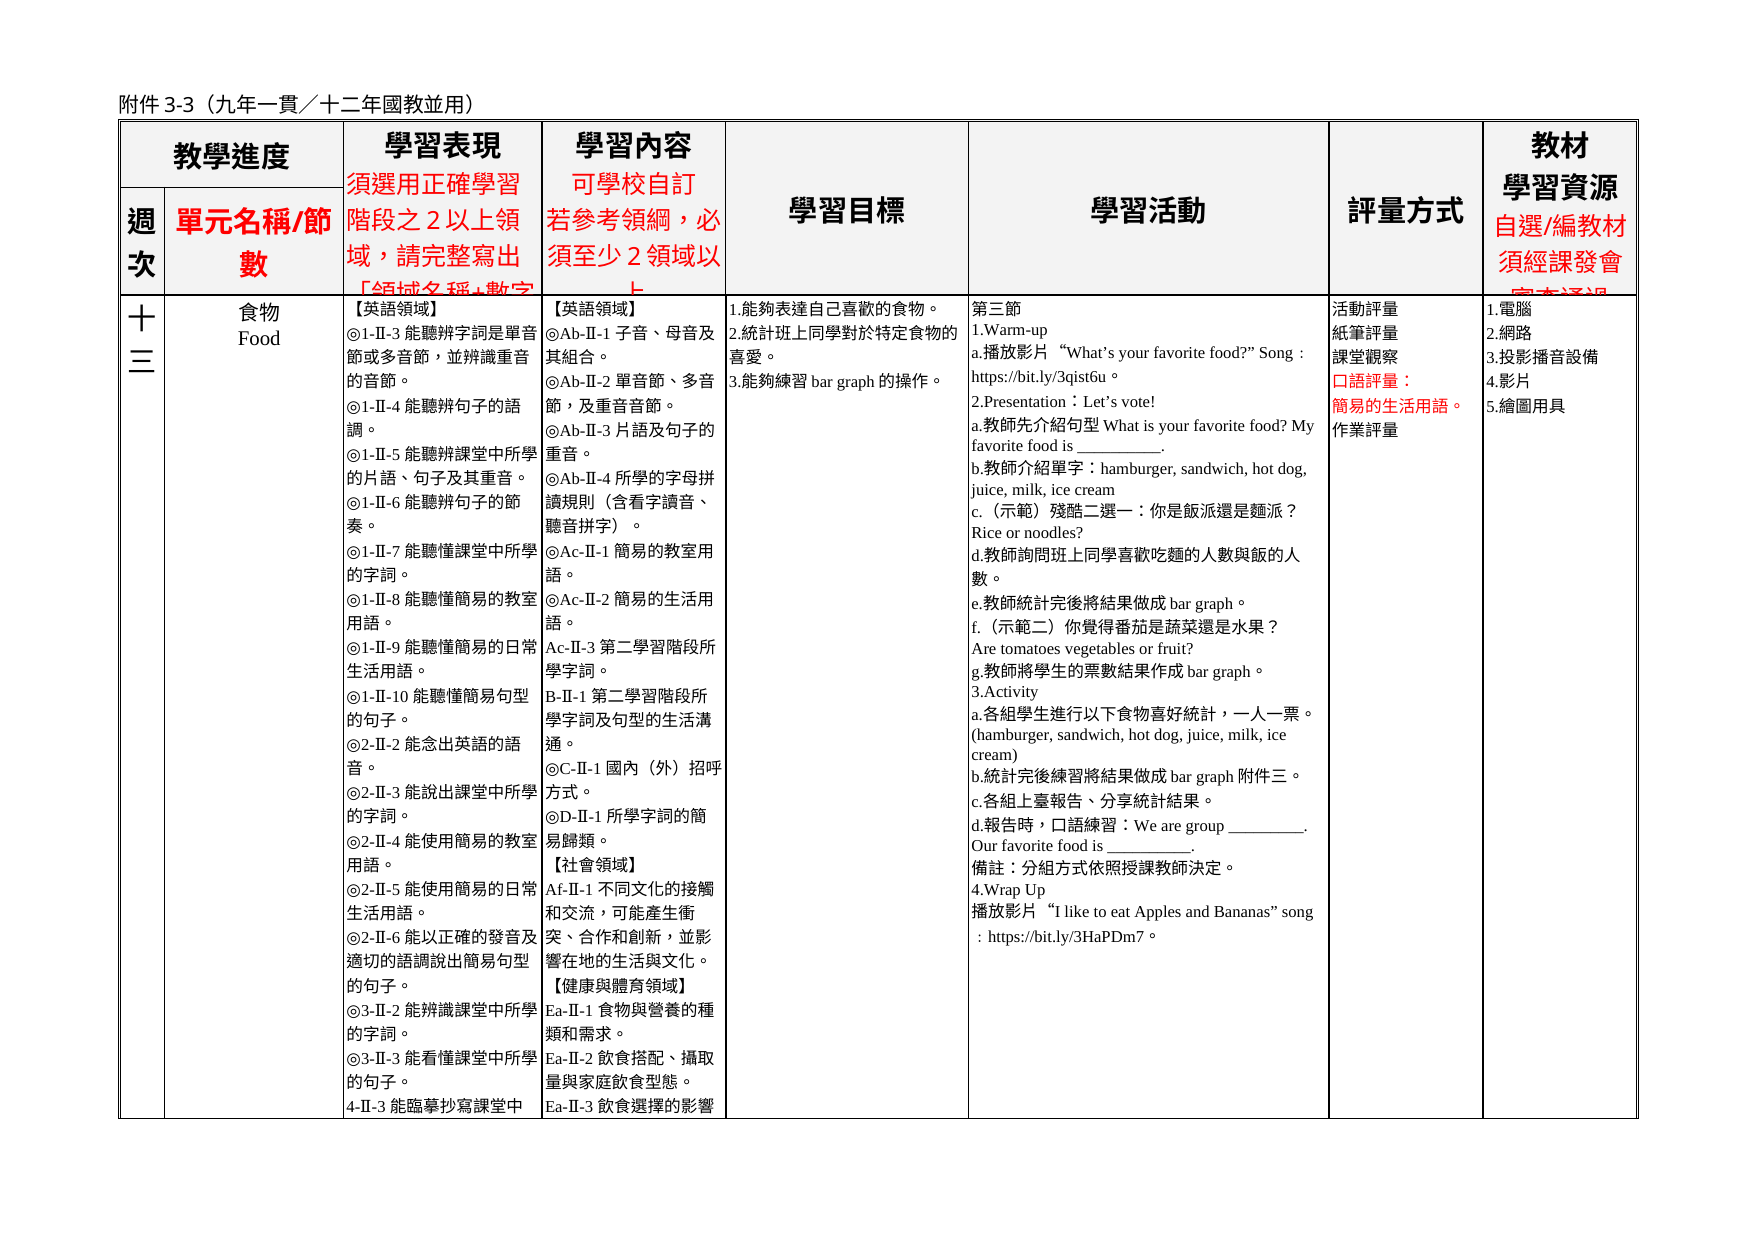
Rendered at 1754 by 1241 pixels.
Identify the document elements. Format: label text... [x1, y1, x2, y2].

table_header 評量方式 [1330, 122, 1482, 294]
table_cell 活動評量 紙筆評量 課堂觀察 口語評量： 簡易的生活用語。 作業評量 [1330, 296, 1482, 1118]
table_cell 1.電腦 2.網路 3.投影播音設備 4.影片 5.繪圖用具 [1484, 296, 1636, 1118]
table_header 教材 學習資源 自選/編教材須經課發會審查通過 [1484, 122, 1636, 294]
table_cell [727, 296, 968, 1118]
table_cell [543, 296, 725, 1118]
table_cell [344, 296, 541, 1118]
table_cell 食物 Food [165, 296, 343, 1118]
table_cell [969, 296, 1328, 1118]
table_header 學習表現 須選用正確學習階段之2以上領域，請完整寫出「領域名稱+數字編碼+內容」 [344, 122, 541, 294]
table_cell 十三 [121, 296, 164, 1118]
table_header 學習內容 可學校自訂 若參考領綱，必須至少2領域以上 [543, 122, 725, 294]
table_header 教學進度 [121, 122, 343, 187]
table_cell 週次 [121, 188, 164, 294]
table_cell 單元名稱/節數 [165, 188, 343, 294]
table_header 學習活動 [969, 122, 1328, 294]
table_header 學習目標 [726, 122, 968, 294]
